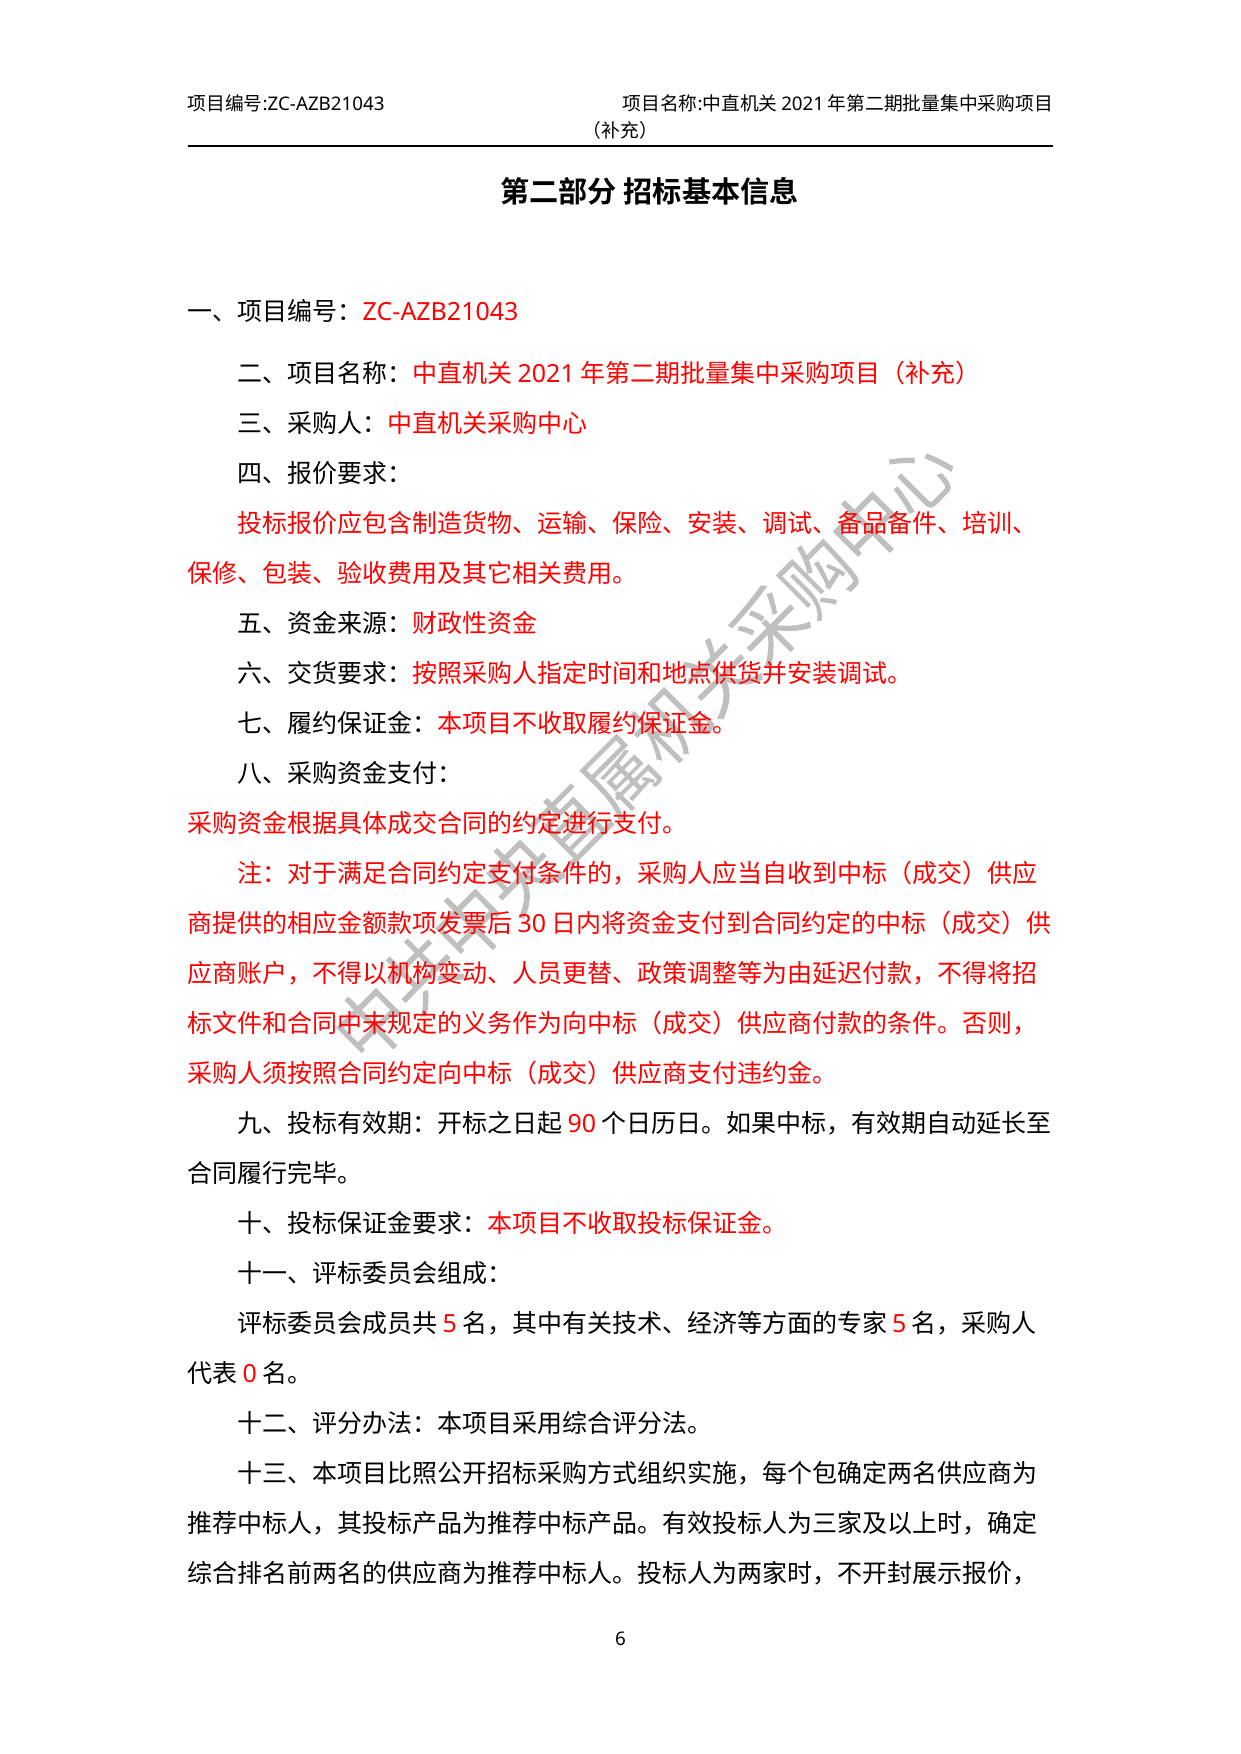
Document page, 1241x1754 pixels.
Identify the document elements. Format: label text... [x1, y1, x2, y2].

text 第二部分 招标基本信息 [187, 162, 1053, 212]
text 采购资金根据具体成交合同的约定进行支付。 [187, 792, 1053, 842]
text 四、报价要求： [187, 442, 1053, 492]
text 一、项目编号：ZC-AZB21043 [187, 277, 1053, 342]
text 六、交货要求：按照采购人指定时间和地点供货并安装调试。 [187, 642, 1053, 692]
text 九、投标有效期：开标之日起90个日历日。如果中标，有效期自动延长至合同履行完毕。 [187, 1092, 1053, 1192]
text 五、资金来源：财政性资金 [187, 592, 1053, 642]
text 八、采购资金支付： [187, 742, 1053, 792]
text 三、采购人：中直机关采购中心 [187, 392, 1053, 442]
text 二、项目名称：中直机关2021年第二期批量集中采购项目（补充） [187, 342, 1053, 392]
text 七、履约保证金：本项目不收取履约保证金。 [187, 692, 1053, 742]
text 投标报价应包含制造货物、运输、保险、安装、调试、备品备件、培训、保修、包装、验收费用及其它相关费用。 [187, 492, 1053, 592]
text 十、投标保证金要求：本项目不收取投标保证金。 [187, 1192, 1053, 1242]
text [187, 1442, 1053, 1592]
text 注：对于满足合同约定支付条件的，采购人应当自收到中标（成交）供应商提供的相应金额款项发票后30日内将资金支付到合同约定的中标（成交）供应商账户，不得以机构变动、人员更替、政策调整等为由延迟付款，不得将招标文件和合同中未规定的义务作为向中标（成交）供应商付款的条件。否则，采购人须按照合同约定向中标（成交）供应商支付违约金。 [187, 842, 1053, 1092]
text 十二、评分办法：本项目采用综合评分法。 [187, 1392, 1053, 1442]
text 十一、评标委员会组成： [187, 1242, 1053, 1292]
text 评标委员会成员共5名，其中有关技术、经济等方面的专家5名，采购人代表0名。 [187, 1292, 1053, 1392]
